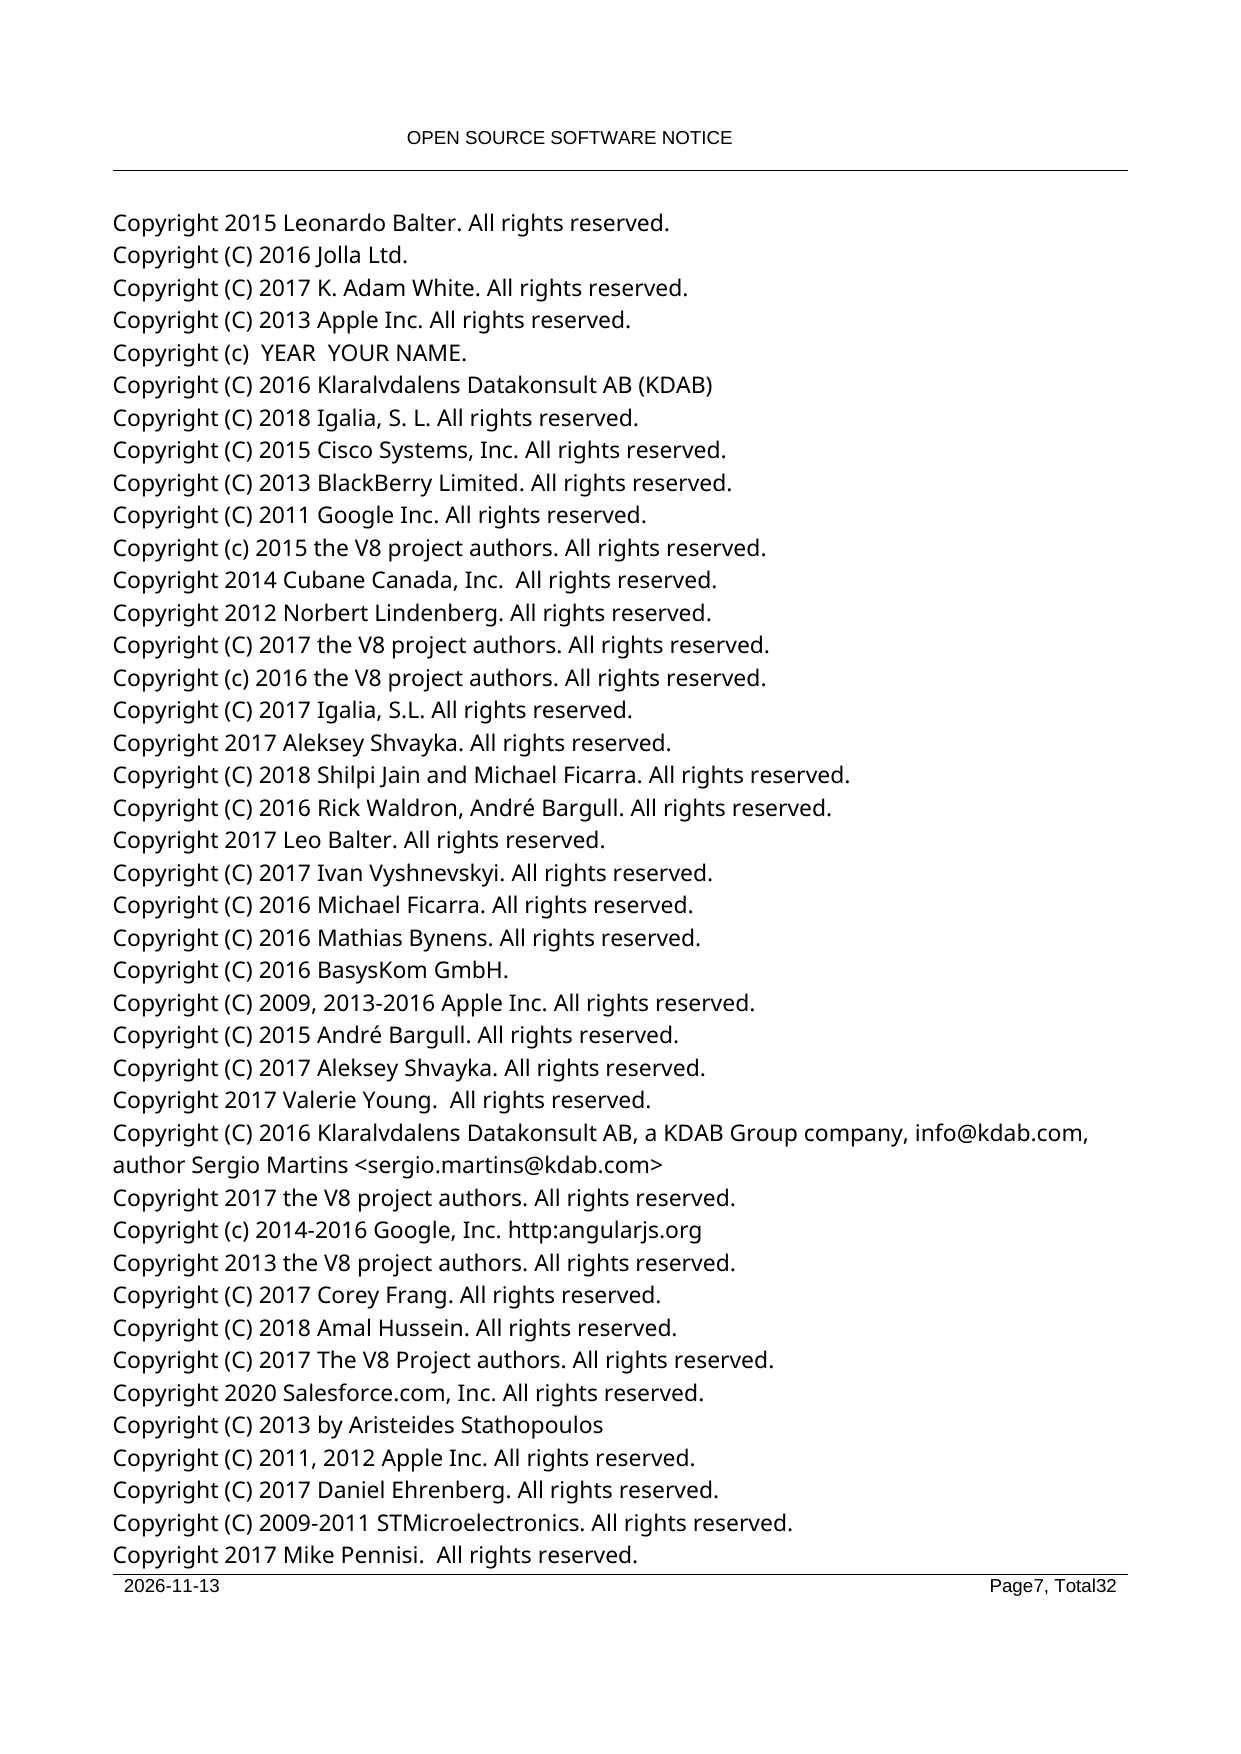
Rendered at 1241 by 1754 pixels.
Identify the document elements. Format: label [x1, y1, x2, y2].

text [112, 206, 1128, 1571]
